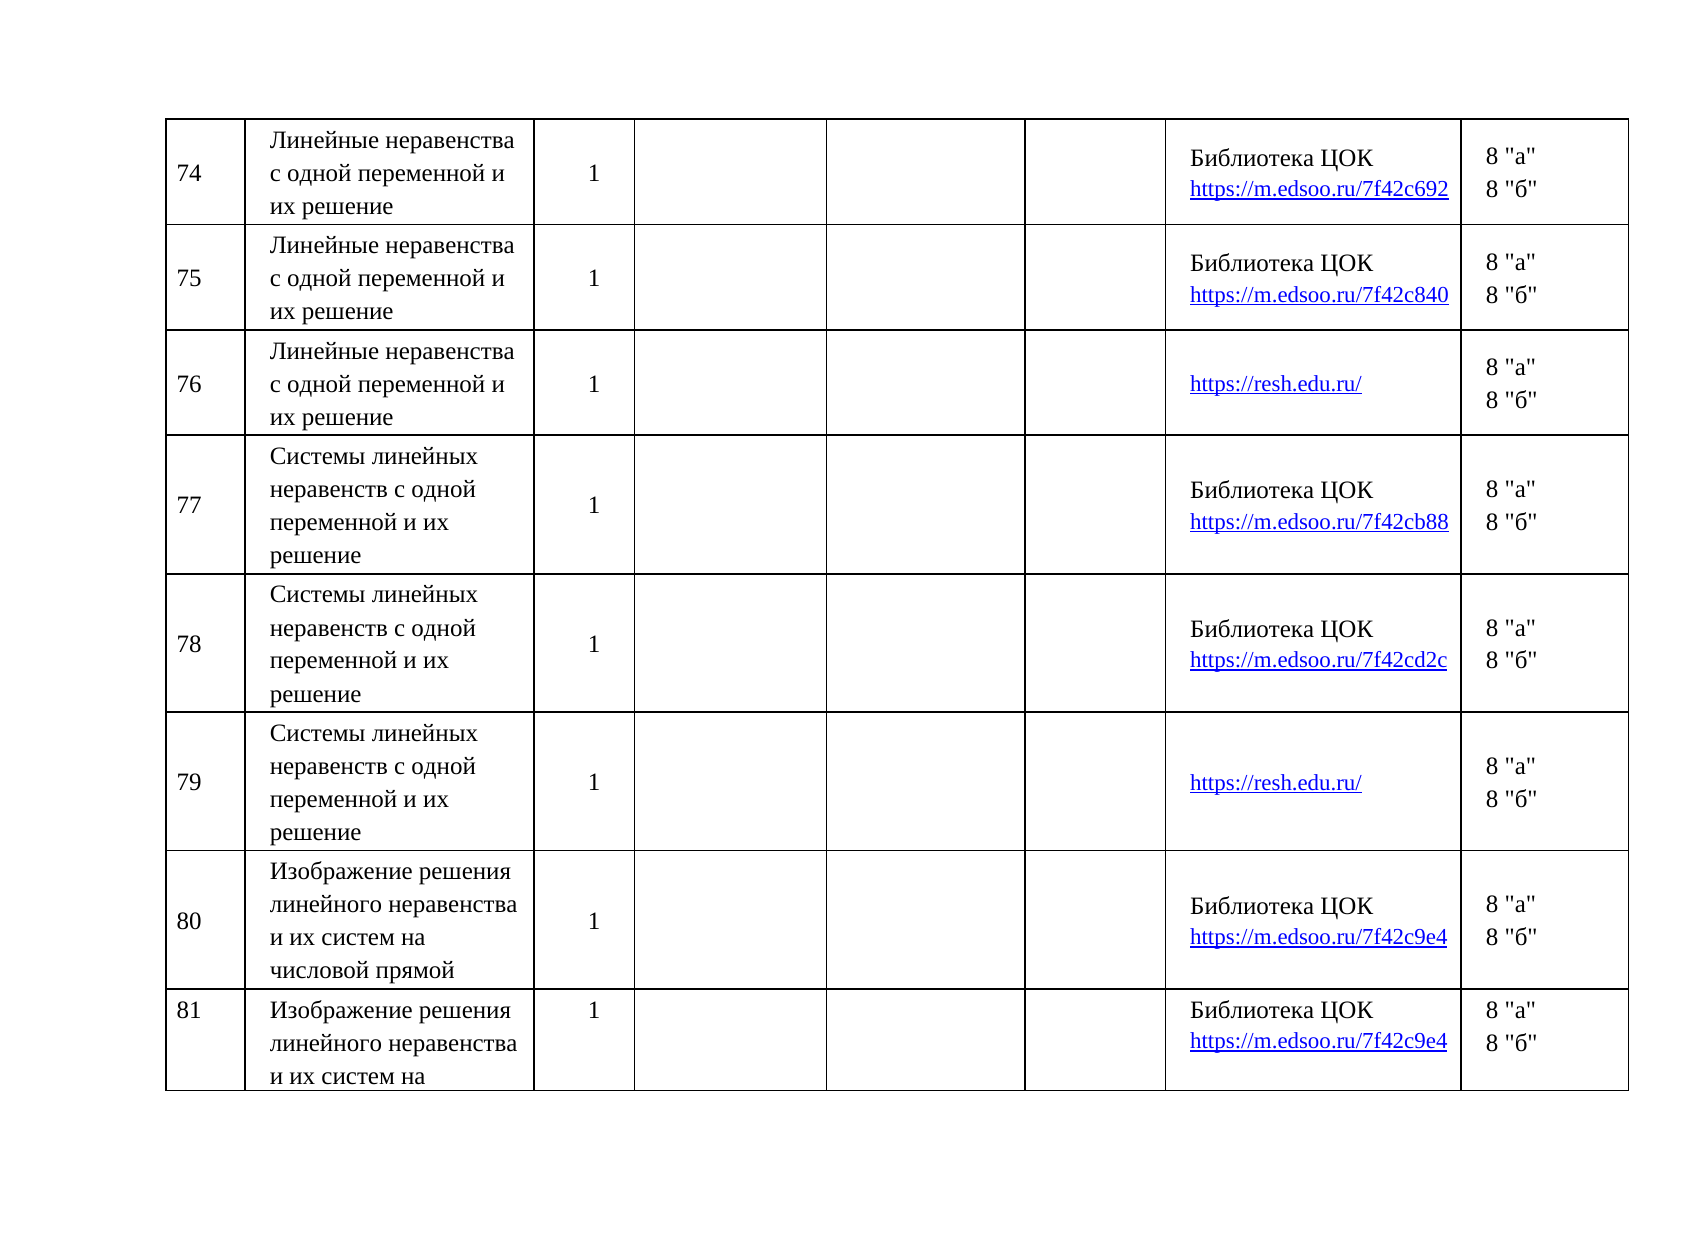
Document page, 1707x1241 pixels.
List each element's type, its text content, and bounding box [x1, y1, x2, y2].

table_cell [1026, 436, 1165, 573]
table_cell 1 [535, 225, 634, 329]
table_cell Библиотека ЦОК https://m.edsoo.ru/7f42c692 [1166, 120, 1460, 223]
table_cell [1026, 120, 1165, 223]
table_cell 8 "а" 8 "б" [1462, 713, 1628, 850]
table_cell Системы линейных неравенств с одной переменной и их решение [246, 713, 533, 850]
table_cell 79 [167, 713, 244, 850]
table_cell [1026, 575, 1165, 711]
table_cell [635, 851, 826, 988]
table_cell [1026, 851, 1165, 988]
table_cell 8 "а" 8 "б" [1462, 331, 1628, 434]
table_cell Линейные неравенства с одной переменной и их решение [246, 331, 533, 434]
table_cell [635, 990, 826, 1090]
table_cell 1 [535, 331, 634, 434]
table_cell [1166, 990, 1460, 1090]
table_cell 76 [167, 331, 244, 434]
table_cell [1026, 331, 1165, 434]
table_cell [1166, 851, 1460, 988]
table_cell [827, 225, 1024, 329]
table_cell 78 [167, 575, 244, 711]
table_cell Библиотека ЦОК https://m.edsoo.ru/7f42cd2c [1166, 575, 1460, 711]
table_cell 75 [167, 225, 244, 329]
table_cell [827, 851, 1024, 988]
table_cell 1 [535, 713, 634, 850]
table_cell 77 [167, 436, 244, 573]
table_cell 8 "а" 8 "б" [1462, 436, 1628, 573]
table_cell 74 [167, 120, 244, 223]
table_cell [827, 990, 1024, 1090]
table_cell 1 [535, 575, 634, 711]
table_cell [246, 851, 533, 988]
table_cell [1026, 225, 1165, 329]
table_cell https://resh.edu.ru/ [1166, 713, 1460, 850]
table_cell [635, 713, 826, 850]
table_cell 1 [535, 120, 634, 223]
table_cell 1 [535, 851, 634, 988]
table_cell 81 [167, 990, 244, 1090]
table_cell [827, 120, 1024, 223]
table_cell [827, 713, 1024, 850]
table_cell [827, 575, 1024, 711]
table_cell [635, 225, 826, 329]
table_cell 1 [535, 436, 634, 573]
table_cell [1026, 990, 1165, 1090]
table_cell Линейные неравенства с одной переменной и их решение [246, 120, 533, 223]
table_cell 8 "а" 8 "б" [1462, 990, 1628, 1090]
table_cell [246, 990, 533, 1090]
table_cell https://resh.edu.ru/ [1166, 331, 1460, 434]
table_cell [635, 331, 826, 434]
table_cell [827, 436, 1024, 573]
table_cell 8 "а" 8 "б" [1462, 575, 1628, 711]
table_cell Системы линейных неравенств с одной переменной и их решение [246, 436, 533, 573]
table_cell Библиотека ЦОК https://m.edsoo.ru/7f42cb88 [1166, 436, 1460, 573]
table_cell 80 [167, 851, 244, 988]
table_cell Системы линейных неравенств с одной переменной и их решение [246, 575, 533, 711]
table_cell 8 "а" 8 "б" [1462, 120, 1628, 223]
table_cell Линейные неравенства с одной переменной и их решение [246, 225, 533, 329]
table_cell [635, 436, 826, 573]
table_cell [635, 575, 826, 711]
table_cell [1026, 713, 1165, 850]
table_cell 1 [535, 990, 634, 1090]
table_cell 8 "а" 8 "б" [1462, 225, 1628, 329]
table_cell [827, 331, 1024, 434]
table_cell 8 "а" 8 "б" [1462, 851, 1628, 988]
table_cell [635, 120, 826, 223]
table_cell Библиотека ЦОК https://m.edsoo.ru/7f42c840 [1166, 225, 1460, 329]
